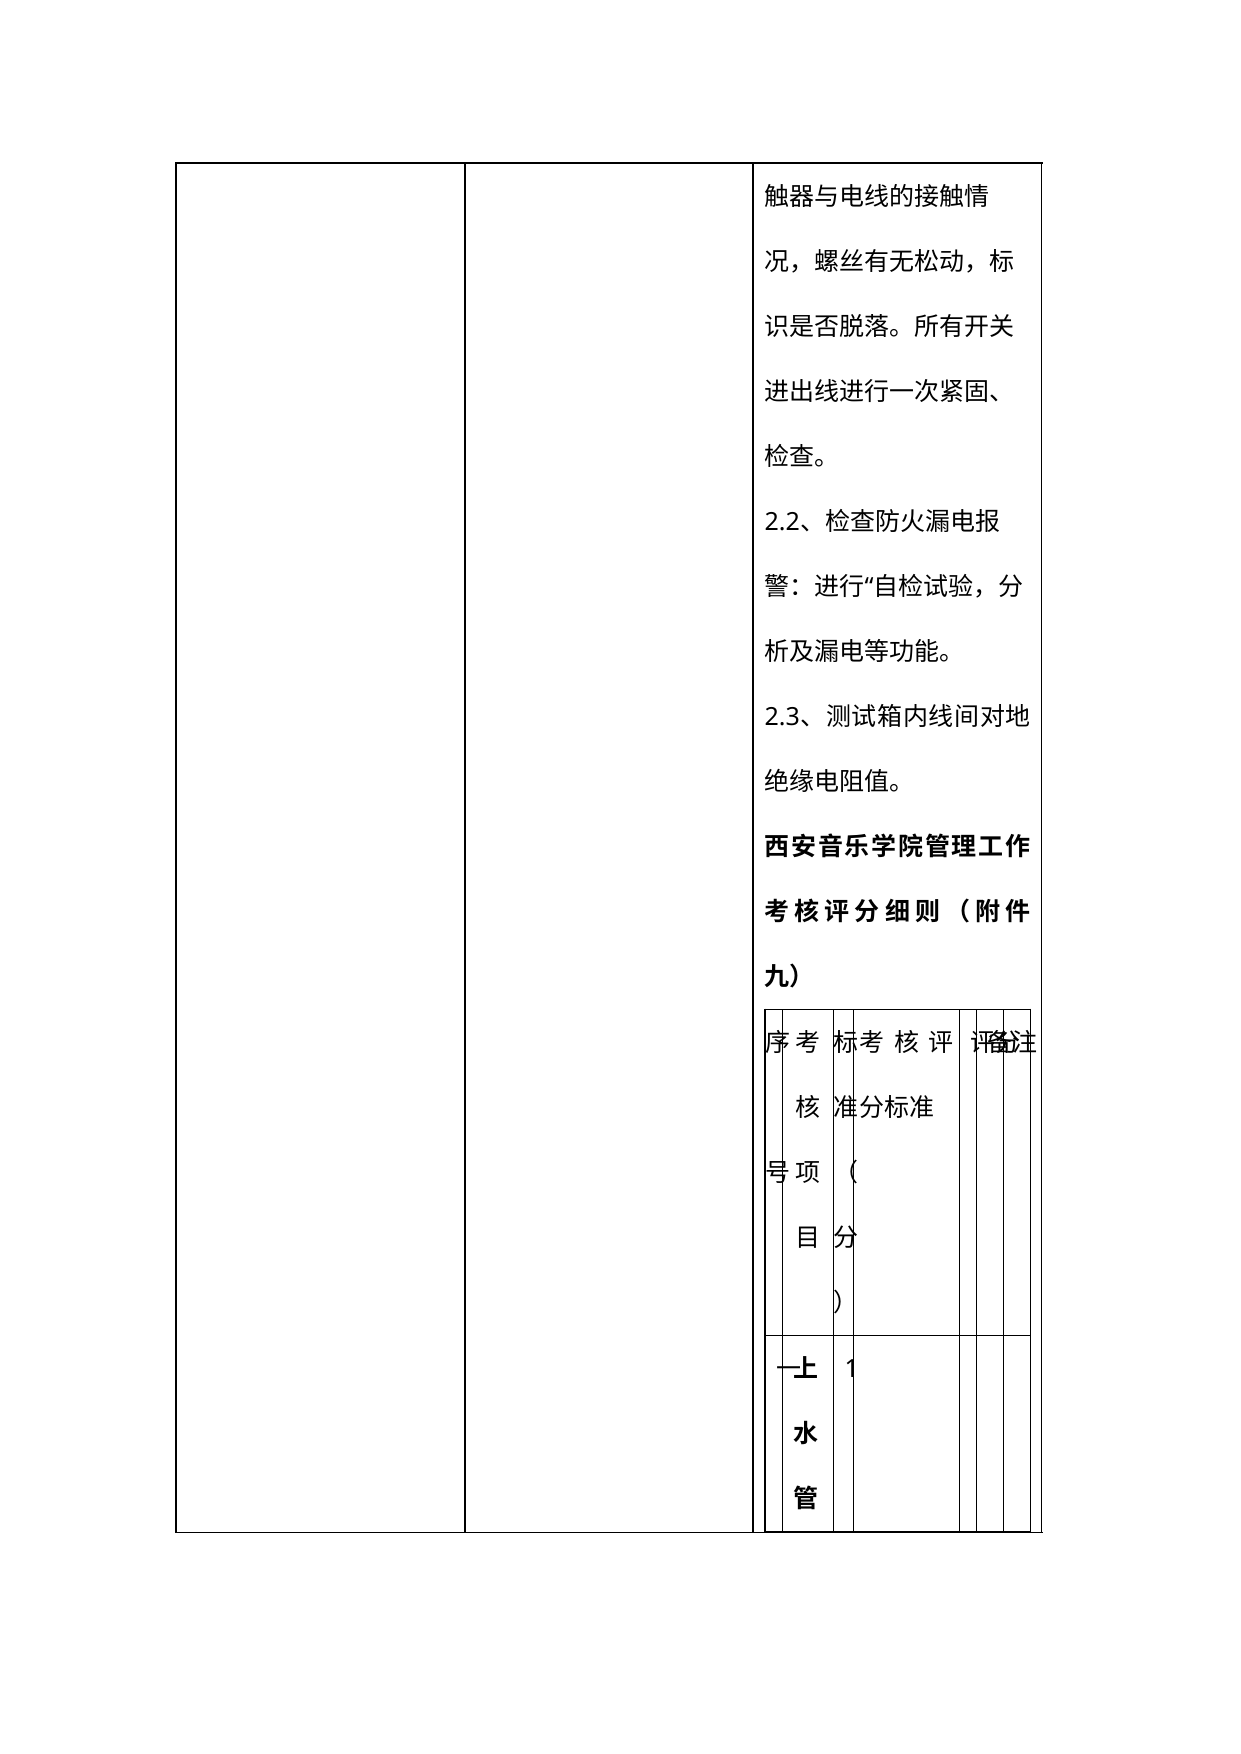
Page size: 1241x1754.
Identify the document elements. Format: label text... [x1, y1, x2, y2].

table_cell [754, 164, 1041, 1532]
table_cell 1 [466, 164, 752, 1532]
table_cell [177, 164, 464, 1532]
